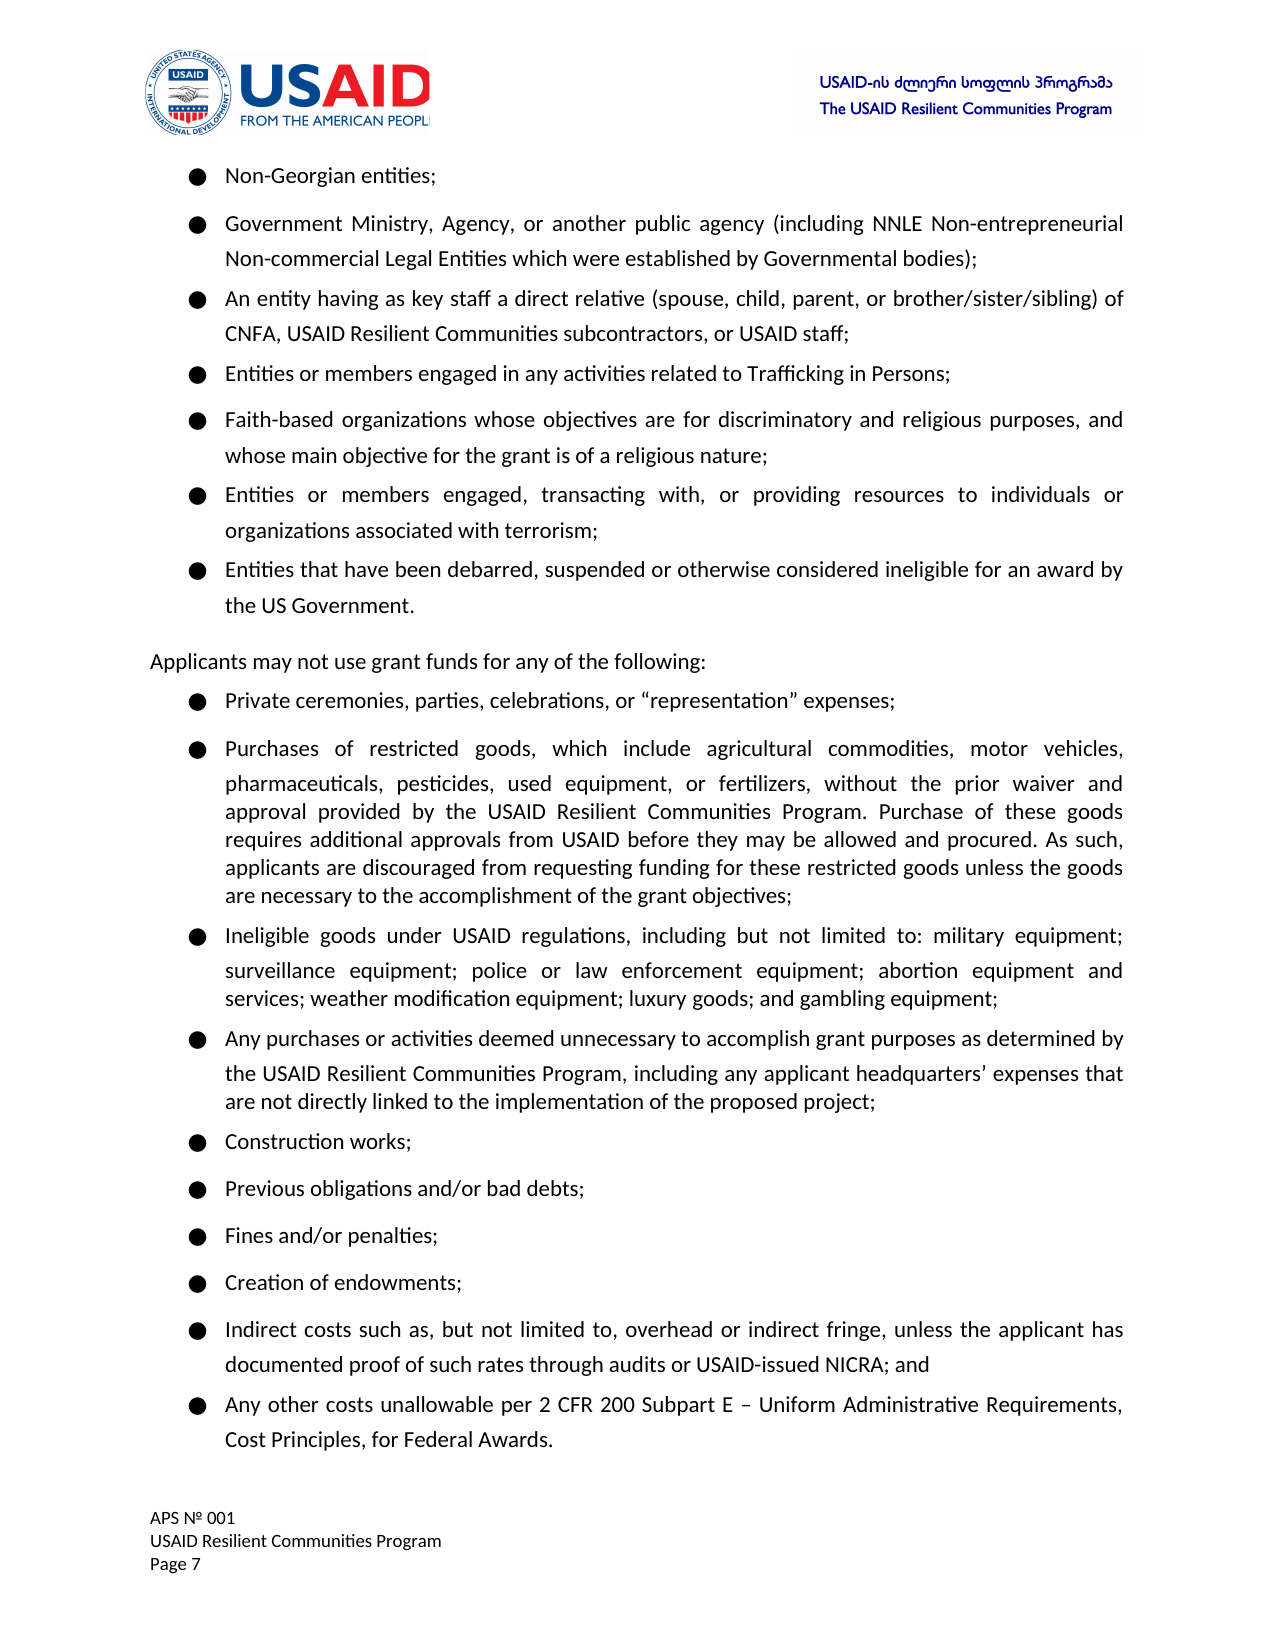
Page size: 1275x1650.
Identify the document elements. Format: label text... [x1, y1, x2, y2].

list Private ceremonies, parties, celebrations, or “representation” expenses; [187, 675, 1125, 722]
list Construction works; [187, 1115, 1125, 1162]
list Any other costs unallowable per 2 CFR 200 Subpart E – Uniform Administrative Requirements, Cost Principles, for Federal Awards. [187, 1378, 1125, 1453]
list Purchases of restricted goods, which include agricultural commodities, motor vehicles, pharmaceuticals, pesticides, used equipment, or fertilizers, without the prior waiver and approval provided by the USAID Resilient Communities Program. Purchase of these goods requires additional approvals from USAID before they may be allowed and procured. As such, applicants are discouraged from requesting funding for these restricted goods unless the goods are necessary to the accomplishment of the grant objectives; [187, 722, 1125, 909]
list Entities or members engaged, transacting with, or providing resources to individuals or organizations associated with terrorism; [187, 469, 1125, 544]
list Entities or members engaged in any activities related to Trafficking in Persons; [187, 347, 1125, 394]
list An entity having as key staff a direct relative (spouse, child, parent, or brother/sister/sibling) of CNFA, USAID Resilient Communities subcontractors, or USAID staff; [187, 272, 1125, 347]
picture [145, 50, 430, 135]
list Creation of endowments; [187, 1256, 1125, 1303]
list Ineligible goods under USAID regulations, including but not limited to: military equipment; surveillance equipment; police or law enforcement equipment; abortion equipment and services; weather modification equipment; luxury goods; and gambling equipment; [187, 909, 1125, 1012]
list Faith-based organizations whose objectives are for discriminatory and religious purposes, and whose main objective for the grant is of a religious nature; [187, 394, 1125, 469]
list Previous obligations and/or bad debts; [187, 1162, 1125, 1209]
text Applicants may not use grant funds for any of the following: [150, 647, 1125, 675]
list Indirect costs such as, but not limited to, overhead or indirect fringe, unless the applicant has documented proof of such rates through audits or USAID-issued NICRA; and [187, 1303, 1125, 1378]
list Entities that have been debarred, suspended or otherwise considered ineligible for an award by the US Government. [187, 544, 1125, 619]
list Any purchases or activities deemed unnecessary to accomplish grant purposes as determined by the USAID Resilient Communities Program, including any applicant headquarters’ expenses that are not directly linked to the implementation of the proposed project; [187, 1012, 1125, 1115]
picture [795, 48, 1139, 134]
list Non-Georgian entities; [187, 150, 1125, 197]
list Government Ministry, Agency, or another public agency (including NNLE Non-entrepreneurial Non-commercial Legal Entities which were established by Governmental bodies); [187, 197, 1125, 272]
list Fines and/or penalties; [187, 1209, 1125, 1256]
